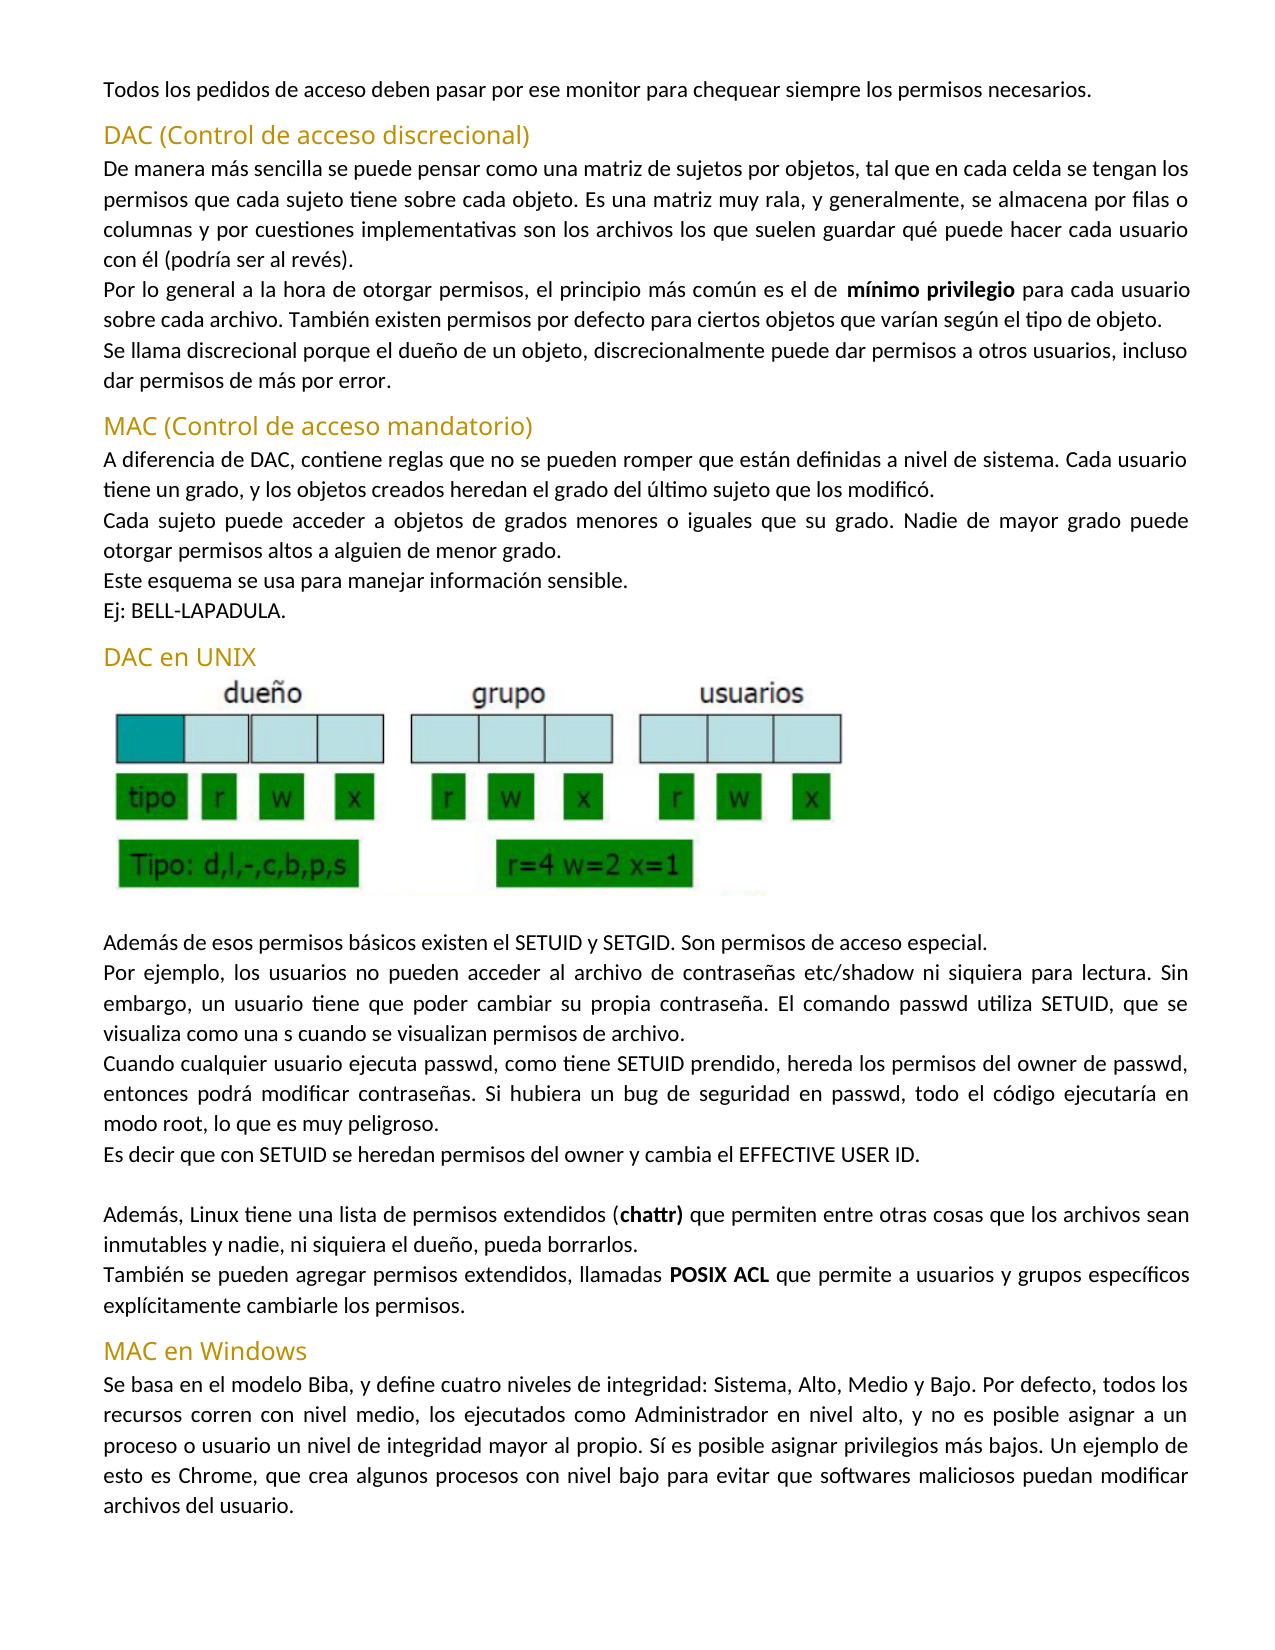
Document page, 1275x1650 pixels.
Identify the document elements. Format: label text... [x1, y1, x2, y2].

text Ej: BELL-LAPADULA. [103, 596, 1191, 624]
subtitle MAC en Windows [103, 1333, 1191, 1368]
text Además de esos permisos básicos existen el SETUID y SETGID. Son permisos de acceso especial. [103, 928, 1191, 956]
text Este esquema se usa para manejar información sensible. [103, 566, 1191, 594]
text También se pueden agregar permisos extendidos, llamadas POSIX ACL que permite a usuarios y grupos específicos explícitamente cambiarle los permisos. [103, 1261, 1191, 1319]
subtitle DAC en UNIX [103, 639, 1191, 673]
text Todos los pedidos de acceso deben pasar por ese monitor para chequear siempre los permisos necesarios. [103, 75, 1191, 103]
text Cada sujeto puede acceder a objetos de grados menores o iguales que su grado. Nadie de mayor grado puede otorgar permisos altos a alguien de menor grado. [103, 506, 1191, 564]
text De manera más sencilla se puede pensar como una matriz de sujetos por objetos, tal que en cada celda se tengan los permisos que cada sujeto tiene sobre cada objeto. Es una matriz muy rala, y generalmente, se almacena por filas o columnas y por cuestiones implementativas son los archivos los que suelen guardar qué puede hacer cada usuario con él (podría ser al revés). [103, 154, 1191, 273]
subtitle MAC (Control de acceso mandatorio) [103, 409, 1191, 443]
text Por lo general a la hora de otorgar permisos, el principio más común es el de mínimo privilegio para cada usuario sobre cada archivo. También existen permisos por defecto para ciertos objetos que varían según el tipo de objeto. [103, 275, 1191, 333]
text A diferencia de DAC, contiene reglas que no se pueden romper que están definidas a nivel de sistema. Cada usuario tiene un grado, y los objetos creados heredan el grado del último sujeto que los modificó. [103, 445, 1191, 504]
text Se basa en el modelo Biba, y define cuatro niveles de integridad: Sistema, Alto, Medio y Bajo. Por defecto, todos los recursos corren con nivel medio, los ejecutados como Administrador en nivel alto, y no es posible asignar a un proceso o usuario un nivel de integridad mayor al propio. Sí es posible asignar privilegios más bajos. Un ejemplo de esto es Chrome, que crea algunos procesos con nivel bajo para evitar que softwares maliciosos puedan modificar archivos del usuario. [103, 1370, 1191, 1519]
subtitle DAC (Control de acceso discrecional) [103, 118, 1191, 152]
text Cuando cualquier usuario ejecuta passwd, como tiene SETUID prendido, hereda los permisos del owner de passwd, entonces podrá modificar contraseñas. Si hubiera un bug de seguridad en passwd, todo el código ejecutaría en modo root, lo que es muy peligroso. [103, 1049, 1191, 1138]
text Es decir que con SETUID se heredan permisos del owner y cambia el EFFECTIVE USER ID. [103, 1140, 1191, 1168]
picture [103, 676, 845, 896]
text Por ejemplo, los usuarios no pueden acceder al archivo de contraseñas etc/shadow ni siquiera para lectura. Sin embargo, un usuario tiene que poder cambiar su propia contraseña. El comando passwd utiliza SETUID, que se visualiza como una s cuando se visualizan permisos de archivo. [103, 958, 1191, 1047]
text Además, Linux tiene una lista de permisos extendidos (chattr) que permiten entre otras cosas que los archivos sean inmutables y nadie, ni siquiera el dueño, pueda borrarlos. [103, 1200, 1191, 1258]
text Se llama discrecional porque el dueño de un objeto, discrecionalmente puede dar permisos a otros usuarios, incluso dar permisos de más por error. [103, 336, 1191, 394]
